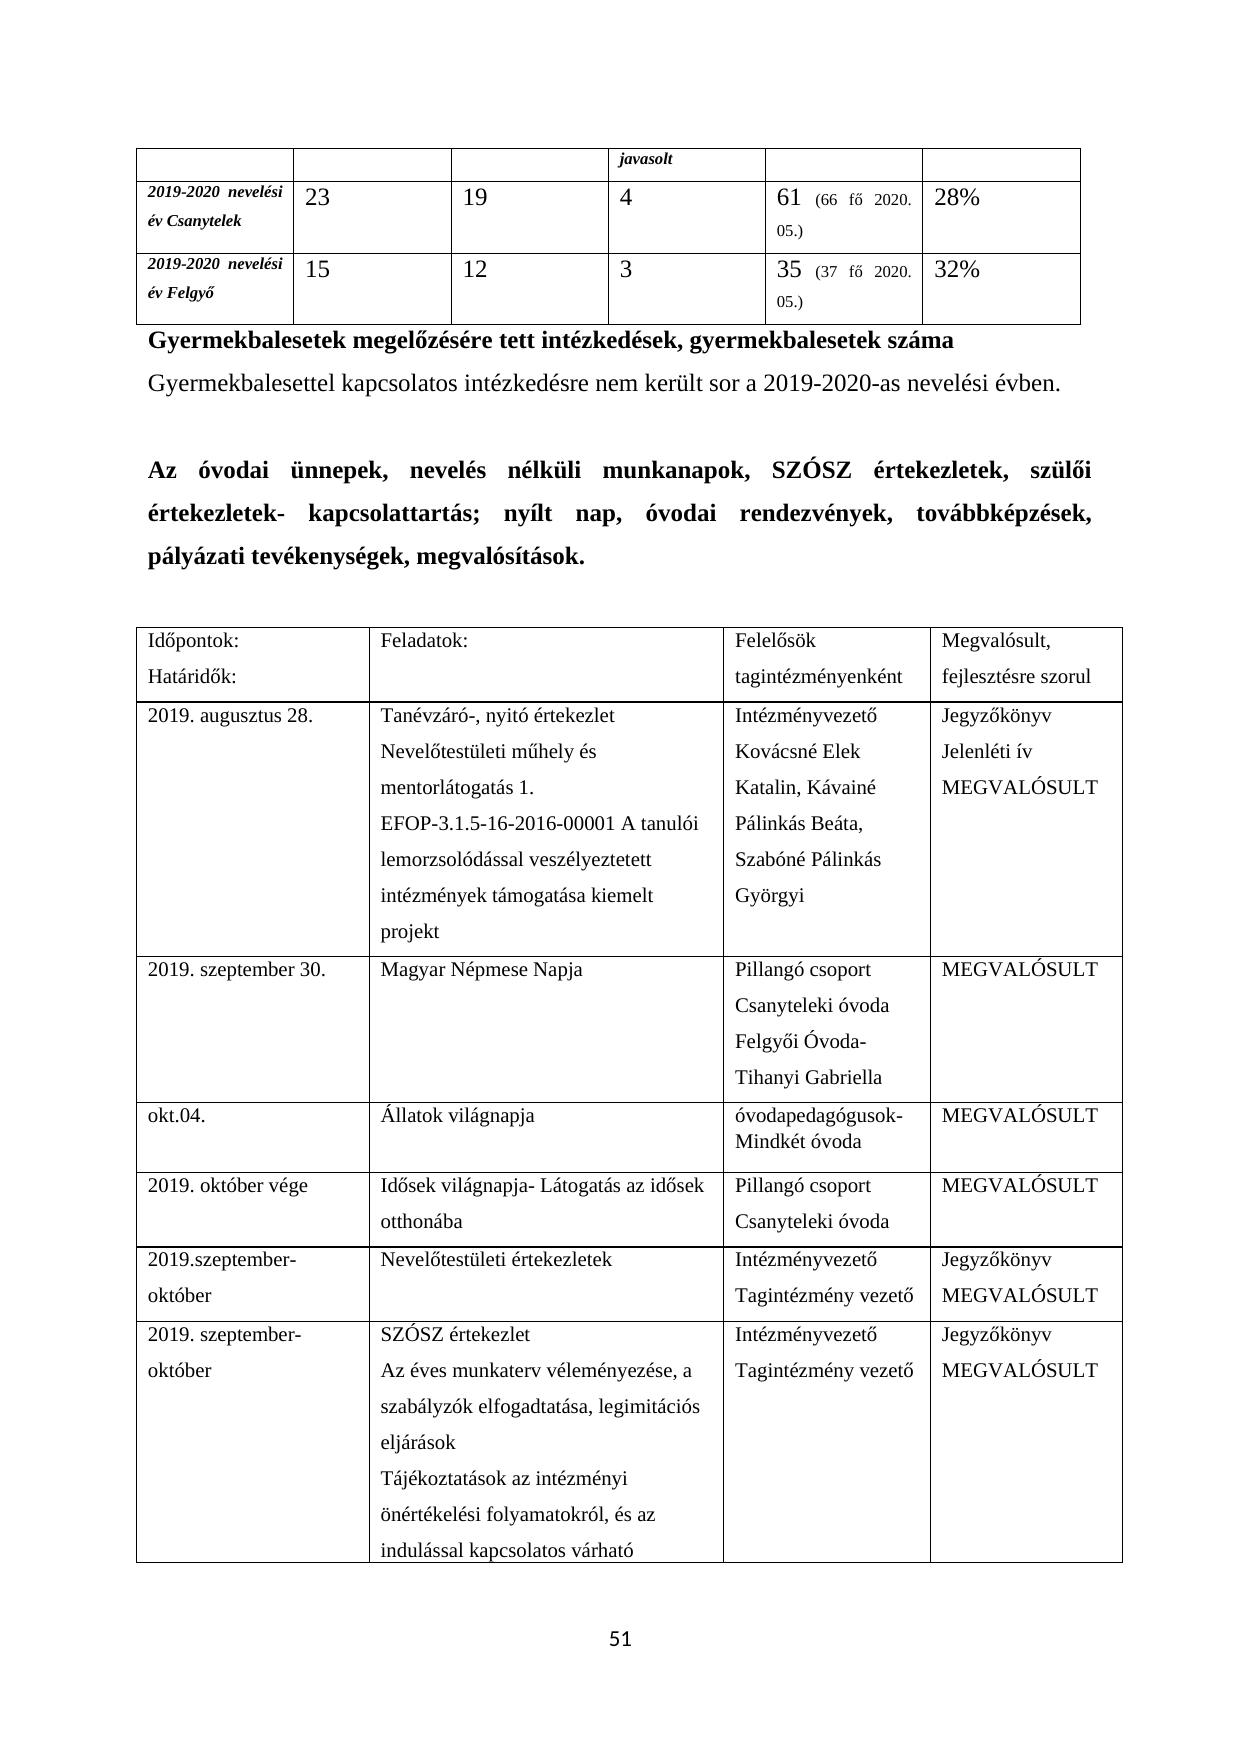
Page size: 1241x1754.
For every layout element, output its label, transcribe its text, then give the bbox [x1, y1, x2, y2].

table_cell Idősek világnapja- Látogatás az idősek otthonába [370, 1173, 723, 1246]
table_cell Intézményvezető Kovácsné Elek Katalin, Kávainé Pálinkás Beáta, Szabóné Pálinkás Györgyi [724, 703, 930, 956]
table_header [766, 149, 922, 181]
text Gyermekbalesettel kapcsolatos intézkedésre nem került sor a 2019-2020-as nevelési évben. [148, 368, 1093, 397]
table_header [294, 149, 451, 181]
table_cell Jegyzőkönyv MEGVALÓSULT [931, 1248, 1122, 1321]
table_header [923, 149, 1080, 181]
table_cell 3 [609, 254, 765, 324]
table_header Felelősök tagintézményenként [724, 628, 930, 701]
table_cell Állatok világnapja [370, 1103, 723, 1172]
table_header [452, 149, 608, 181]
table_cell 2019.szeptember-október [137, 1248, 369, 1321]
table_cell 12 [452, 254, 608, 324]
table_cell Pillangó csoport Csanyteleki óvoda [724, 1173, 930, 1246]
table_header Megvalósult, fejlesztésre szorul [931, 628, 1122, 701]
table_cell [931, 1322, 1122, 1562]
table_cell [370, 1322, 723, 1562]
table_cell 2019-2020 nevelési év Csanytelek [137, 182, 293, 253]
table_cell 15 [294, 254, 451, 324]
table_cell MEGVALÓSULT [931, 1103, 1122, 1172]
text Gyermekbalesetek megelőzésére tett intézkedések, gyermekbalesetek száma [148, 325, 1093, 354]
table_cell 32% [923, 254, 1080, 324]
table_cell Tanévzáró-, nyitó értekezlet Nevelőtestületi műhely és mentorlátogatás 1. EFOP-3.1.5-16-2016-00001 A tanulói lemorzsolódással veszélyeztetett intézmények támogatása kiemelt projekt [370, 703, 723, 956]
table_cell 2019. augusztus 28. [137, 703, 369, 956]
table_cell 61 (66 fő 2020. 05.) [766, 182, 922, 253]
text Az óvodai ünnepek, nevelés nélküli munkanapok, SZÓSZ értekezletek, szülői értekezletek- kapcsolattartás; nyílt nap, óvodai rendezvények, továbbképzések, pályázati tevékenységek, megvalósítások. [148, 455, 1093, 570]
table_cell Intézményvezető Tagintézmény vezető [724, 1248, 930, 1321]
table_cell 2019-2020 nevelési év Felgyő [137, 254, 293, 324]
table_cell 23 [294, 182, 451, 253]
table_cell okt.04. [137, 1103, 369, 1172]
table_cell Pillangó csoport Csanyteleki óvoda Felgyői Óvoda- Tihanyi Gabriella [724, 957, 930, 1102]
table_cell MEGVALÓSULT [931, 1173, 1122, 1246]
table_cell 2019. szeptember 30. [137, 957, 369, 1102]
table_header Időpontok: Határidők: [137, 628, 369, 701]
table_cell 35 (37 fő 2020. 05.) [766, 254, 922, 324]
table_cell MEGVALÓSULT [931, 957, 1122, 1102]
table_header adat [137, 149, 293, 181]
table_cell Magyar Népmese Napja [370, 957, 723, 1102]
table_cell óvodapedagógusok- Mindkét óvoda [724, 1103, 930, 1172]
table_header Feladatok: [370, 628, 723, 701]
table_cell 2019. október vége [137, 1173, 369, 1246]
table_cell 28% [923, 182, 1080, 253]
table_cell 19 [452, 182, 608, 253]
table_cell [724, 1322, 930, 1562]
table_cell Nevelőtestületi értekezletek [370, 1248, 723, 1321]
table_cell 4 [609, 182, 765, 253]
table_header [609, 149, 765, 181]
table_cell Jegyzőkönyv Jelenléti ív MEGVALÓSULT [931, 703, 1122, 956]
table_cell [137, 1322, 369, 1562]
